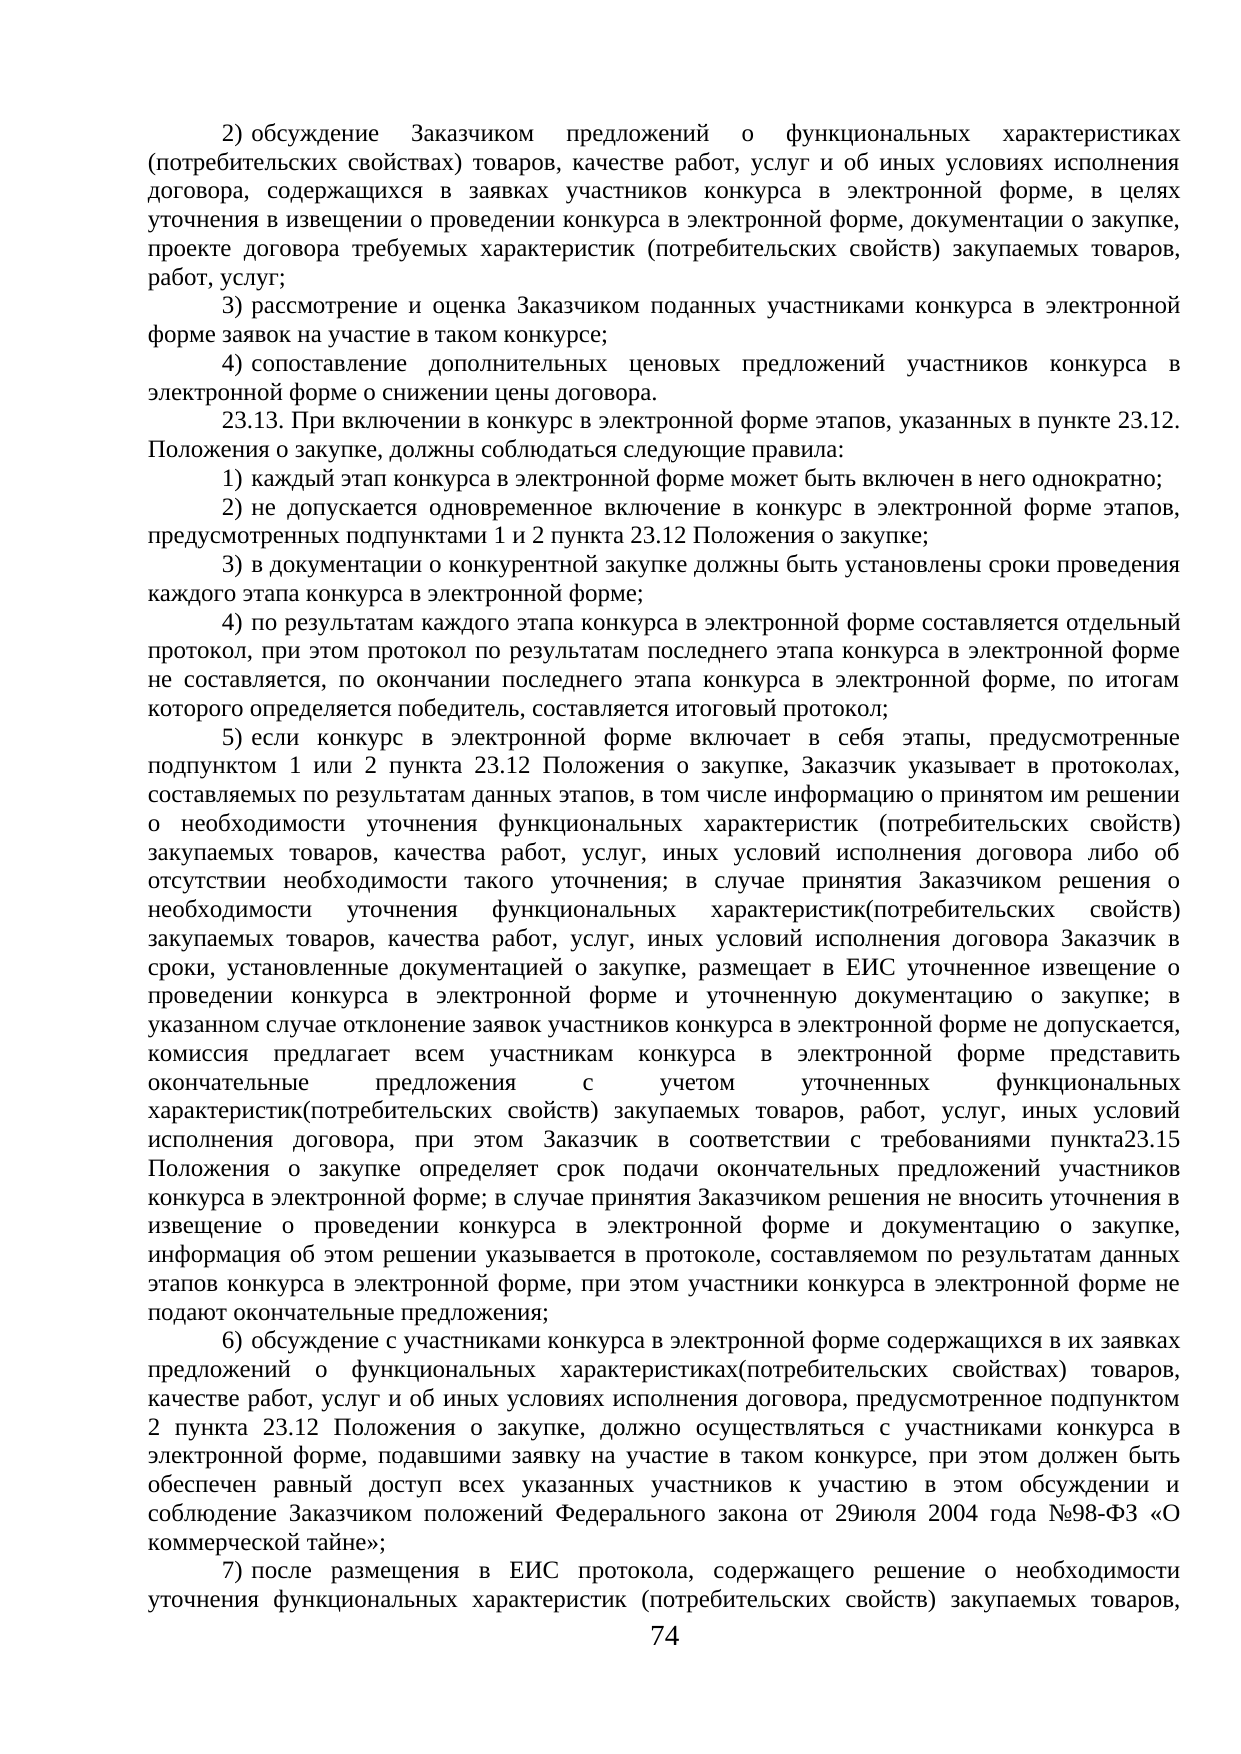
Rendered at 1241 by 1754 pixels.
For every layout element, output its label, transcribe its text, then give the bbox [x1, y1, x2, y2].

list в документации о конкурентной закупке должны быть установлены сроки проведения каждого этапа конкурса в электронной форме; [148, 549, 1181, 607]
list не допускается одновременное включение в конкурс в электронной форме этапов, предусмотренных подпунктами 1 и 2 пункта 23.12 Положения о закупке; [148, 492, 1181, 549]
list если конкурс в электронной форме включает в себя этапы, предусмотренные подпунктом 1 или 2 пункта 23.12 Положения о закупке, Заказчик указывает в протоколах, составляемых по результатам данных этапов, в том числе информацию о принятом им решении о необходимости уточнения функциональных характеристик (потребительских свойств) закупаемых товаров, качества работ, услуг, иных условий исполнения договора либо об отсутствии необходимости такого уточнения; в случае принятия Заказчиком решения о необходимости уточнения функциональных характеристик(потребительских свойств) закупаемых товаров, качества работ, услуг, иных условий исполнения договора Заказчик в сроки, установленные документацией о закупке, размещает в ЕИС уточненное извещение о проведении конкурса в электронной форме и уточненную документацию о закупке; в указанном случае отклонение заявок участников конкурса в электронной форме не допускается, комиссия предлагает всем участникам конкурса в электронной форме представить окончательные предложения с учетом уточненных функциональных характеристик(потребительских свойств) закупаемых товаров, работ, услуг, иных условий исполнения договора, при этом Заказчик в соответствии с требованиями пункта23.15 Положения о закупке определяет срок подачи окончательных предложений участников конкурса в электронной форме; в случае принятия Заказчиком решения не вносить уточнения в извещение о проведении конкурса в электронной форме и документацию о закупке, информация об этом решении указывается в протоколе, составляемом по результатам данных этапов конкурса в электронной форме, при этом участники конкурса в электронной форме не подают окончательные предложения; [148, 722, 1181, 1326]
list сопоставление дополнительных ценовых предложений участников конкурса в электронной форме о снижении цены договора. [148, 348, 1181, 406]
list рассмотрение и оценка Заказчиком поданных участниками конкурса в электронной форме заявок на участие в таком конкурсе; [148, 291, 1181, 348]
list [148, 1556, 1181, 1613]
list обсуждение с участниками конкурса в электронной форме содержащихся в их заявках предложений о функциональных характеристиках(потребительских свойствах) товаров, качестве работ, услуг и об иных условиях исполнения договора, предусмотренное подпунктом 2 пункта 23.12 Положения о закупке, должно осуществляться с участниками конкурса в электронной форме, подавшими заявку на участие в таком конкурсе, при этом должен быть обеспечен равный доступ всех указанных участников к участию в этом обсуждении и соблюдение Заказчиком положений Федерального закона от 29июля 2004 года №98-ФЗ «О коммерческой тайне»; [148, 1326, 1181, 1556]
list обсуждение Заказчиком предложений о функциональных характеристиках (потребительских свойствах) товаров, качестве работ, услуг и об иных условиях исполнения договора, содержащихся в заявках участников конкурса в электронной форме, в целях уточнения в извещении о проведении конкурса в электронной форме, документации о закупке, проекте договора требуемых характеристик (потребительских свойств) закупаемых товаров, работ, услуг; [148, 118, 1181, 291]
text 23.13. При включении в конкурс в электронной форме этапов, указанных в пункте 23.12. Положения о закупке, должны соблюдаться следующие правила: [148, 406, 1181, 463]
list каждый этап конкурса в электронной форме может быть включен в него однократно; [148, 463, 1181, 492]
list по результатам каждого этапа конкурса в электронной форме составляется отдельный протокол, при этом протокол по результатам последнего этапа конкурса в электронной форме не составляется, по окончании последнего этапа конкурса в электронной форме, по итогам которого определяется победитель, составляется итоговый протокол; [148, 607, 1181, 722]
